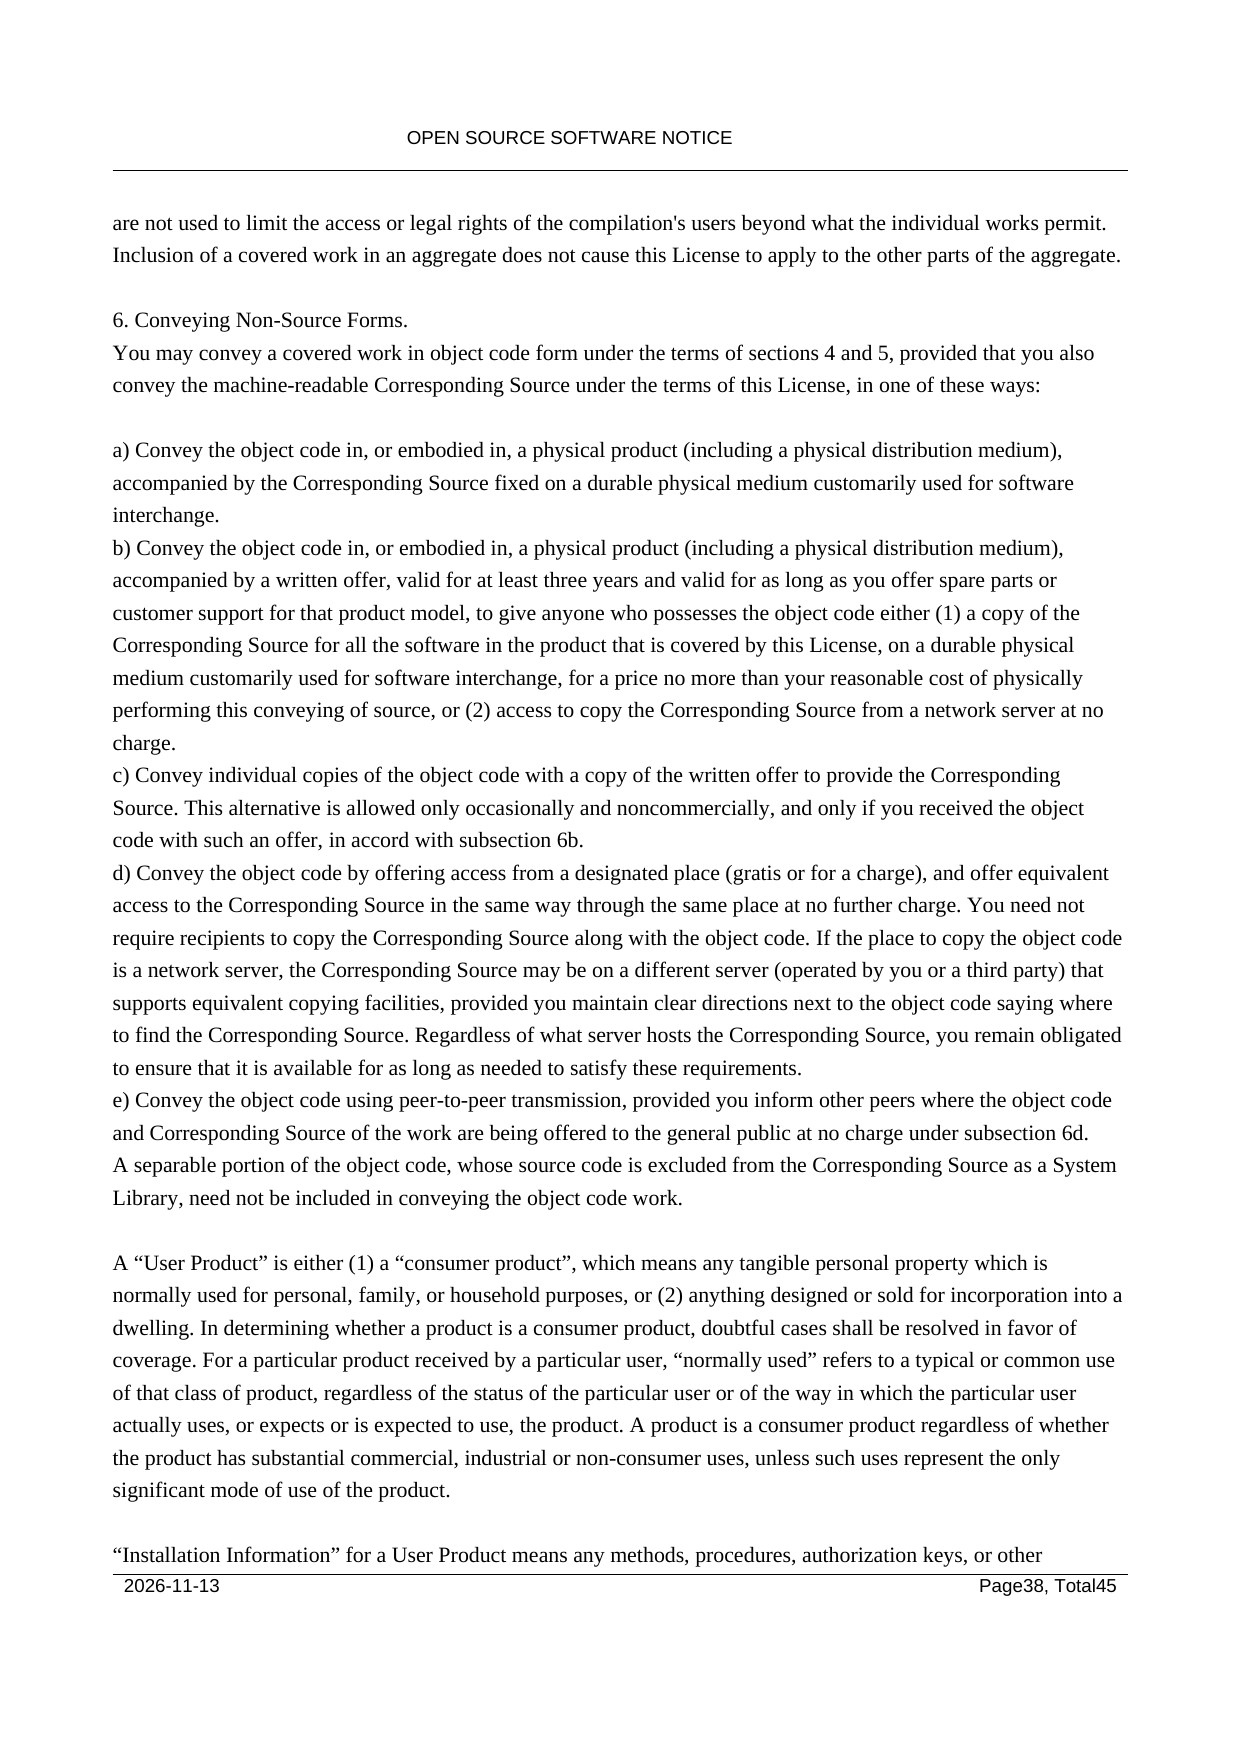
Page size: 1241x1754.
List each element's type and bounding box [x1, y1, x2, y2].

text [112, 206, 1128, 1571]
